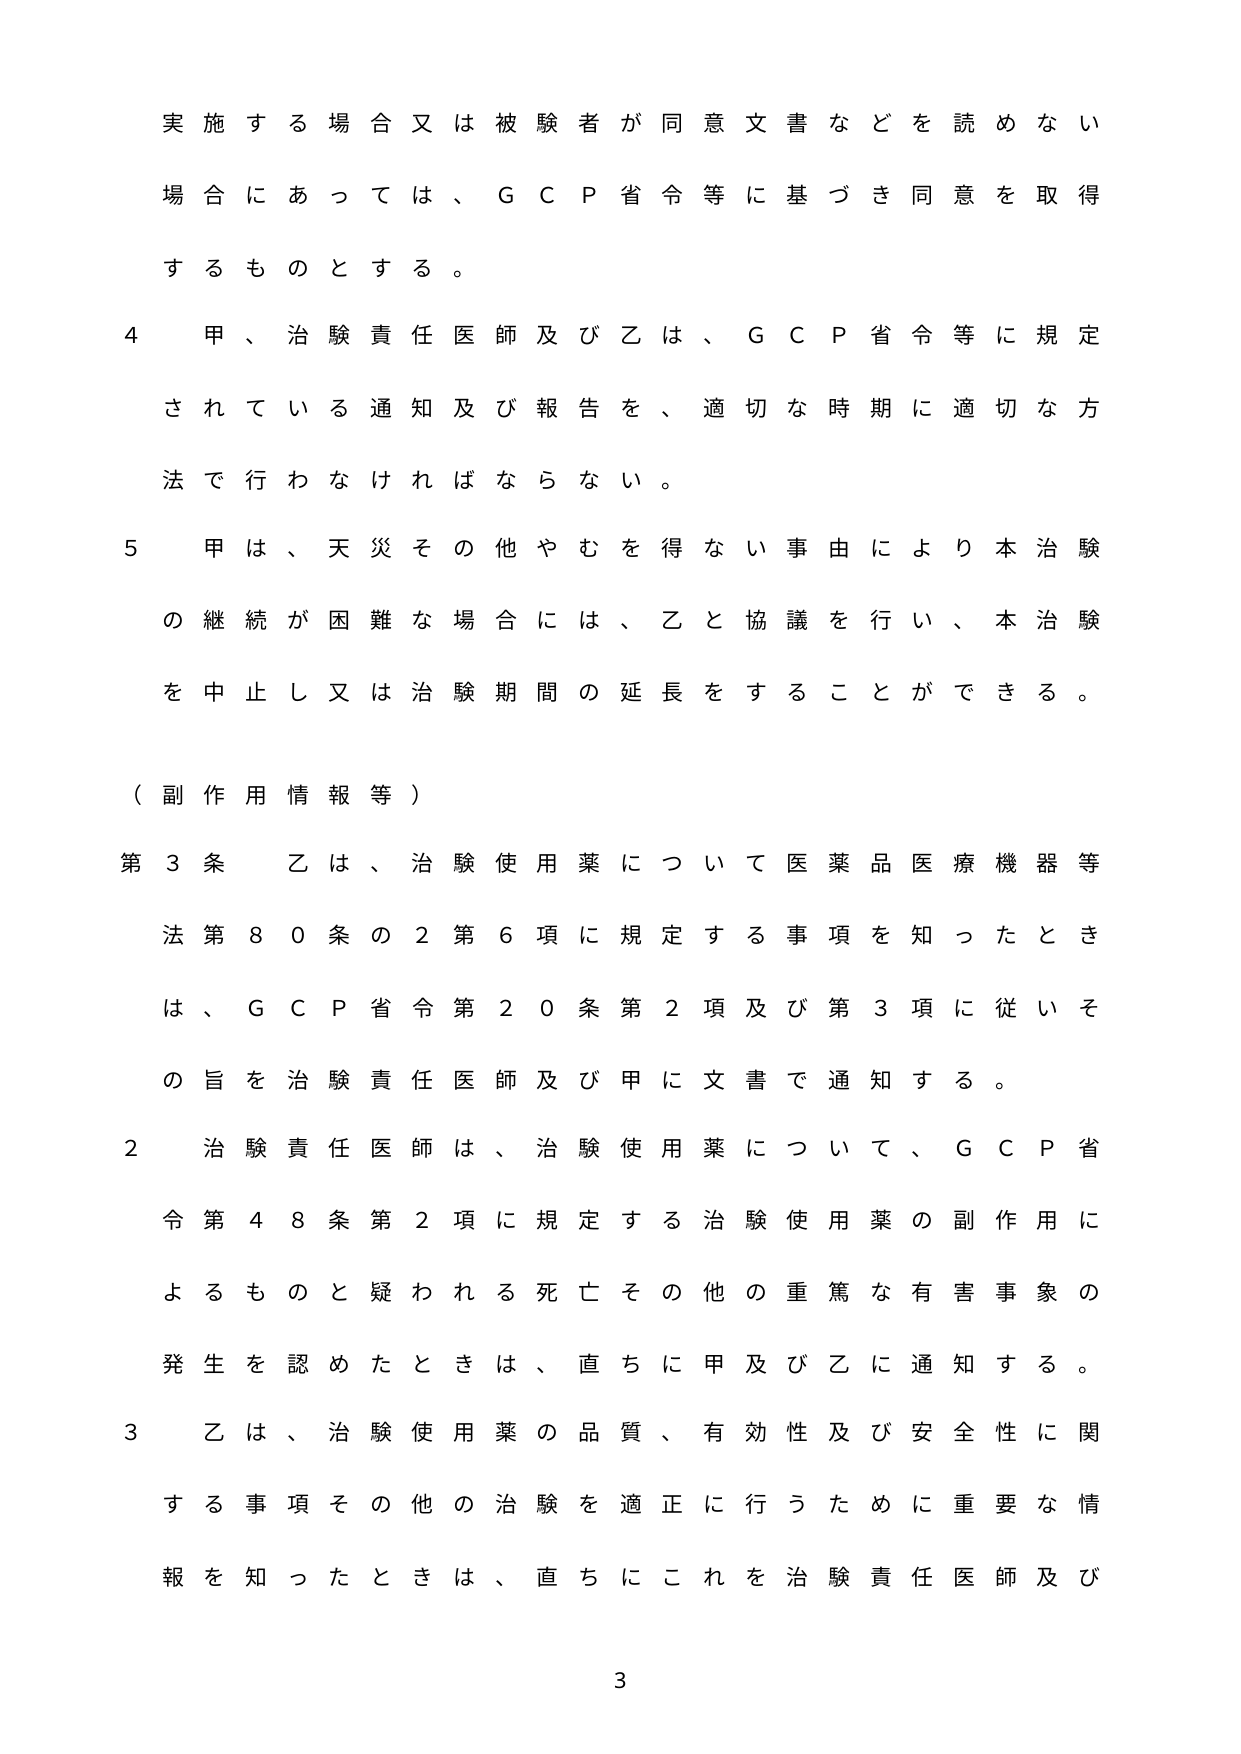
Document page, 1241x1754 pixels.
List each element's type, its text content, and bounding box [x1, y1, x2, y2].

text ５ 甲は、天災その他やむを得ない事由により本治験の継続が困難な場合には、乙と協議を行い、本治験を中止し又は治験期間の延長をすることができる。 [120, 515, 1120, 722]
text 第３条 乙は、治験使用薬について医薬品医療機器等法第８０条の２第６項に規定する事項を知ったときは、ＧＣＰ省令第２０条第２項及び第３項に従いその旨を治験責任医師及び甲に文書で通知する。 [120, 831, 1120, 1110]
text （副作用情報等） [120, 763, 1120, 826]
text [142, 91, 1120, 298]
text ４ 甲、治験責任医師及び乙は、ＧＣＰ省令等に規定されている通知及び報告を、適切な時期に適切な方法で行わなければならない。 [120, 303, 1120, 510]
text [120, 1399, 1120, 1607]
text ２ 治験責任医師は、治験使用薬について、ＧＣＰ省令第４８条第２項に規定する治験使用薬の副作用によるものと疑われる死亡その他の重篤な有害事象の発生を認めたときは、直ちに甲及び乙に通知する。 [120, 1115, 1120, 1395]
